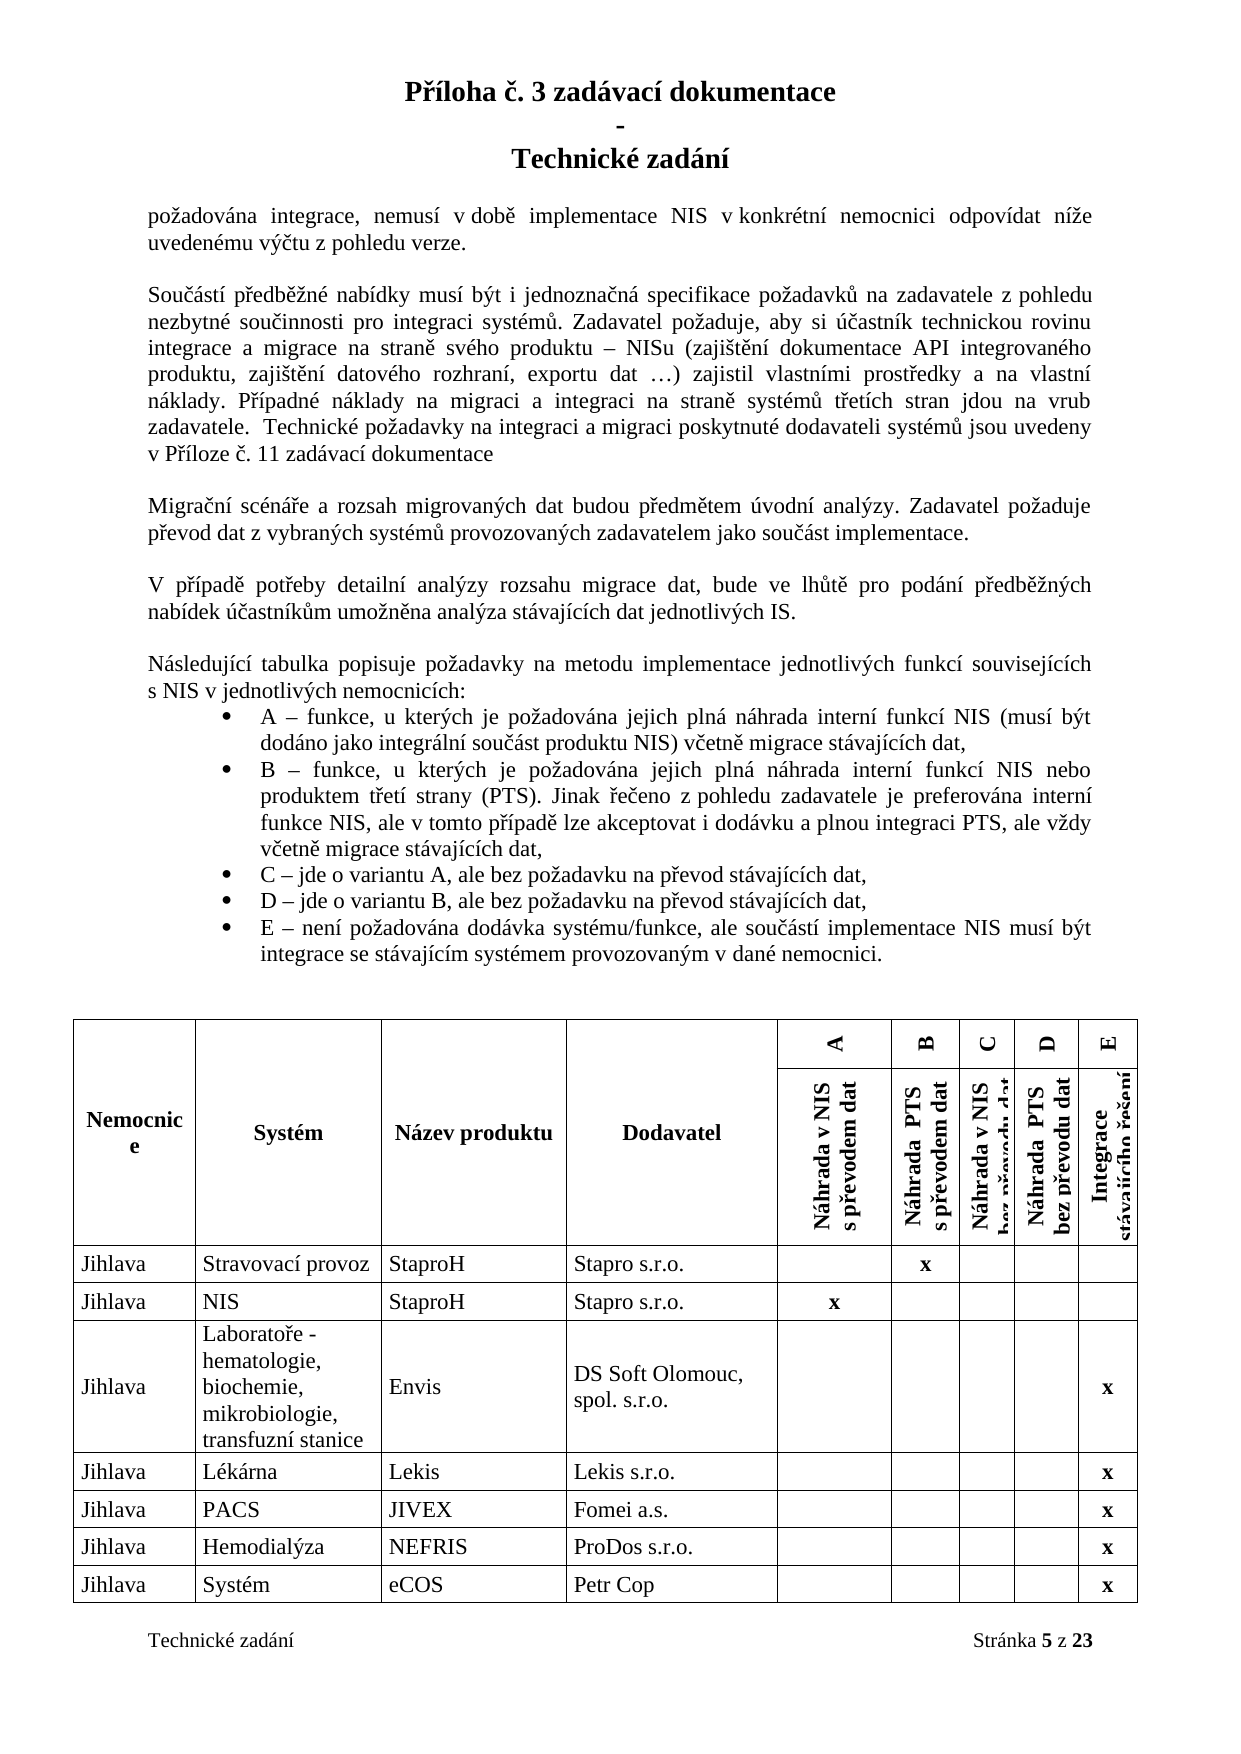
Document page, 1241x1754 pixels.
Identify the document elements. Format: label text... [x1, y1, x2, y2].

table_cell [196, 1566, 381, 1602]
table_cell [960, 1321, 1014, 1452]
table_cell [1079, 1283, 1137, 1319]
table_cell [960, 1528, 1014, 1565]
table_cell JIVEX [382, 1491, 566, 1527]
table_cell Petr Cop [567, 1566, 777, 1602]
table_cell Stapro s.r.o. [567, 1246, 777, 1282]
table_cell [1015, 1528, 1078, 1565]
table_cell [960, 1491, 1014, 1527]
table_cell x [1079, 1491, 1137, 1527]
table_cell x [1079, 1453, 1137, 1490]
table_header D [1015, 1020, 1078, 1068]
table_cell [778, 1321, 891, 1452]
table_cell Jihlava [74, 1321, 195, 1452]
text Součástí předběžné nabídky musí být i jednoznačná specifikace požadavků na zadavatele z pohledu nezbytné součinnosti pro integraci systémů. Zadavatel požaduje, aby si účastník technickou rovinu integrace a migrace na straně svého produktu – NISu (zajištění dokumentace API integrovaného produktu, zajištění datového rozhraní, exportu dat …) zajistil vlastními prostředky a na vlastní náklady. Případné náklady na migraci a integraci na straně systémů třetích stran jdou na vrub zadavatele. Technické požadavky na integraci a migraci poskytnuté dodavateli systémů jsou uvedeny v Příloze č. 11 zadávací dokumentace [148, 281, 1093, 466]
table_cell Fomei a.s. [567, 1491, 777, 1527]
text V případě potřeby detailní analýzy rozsahu migrace dat, bude ve lhůtě pro podání předběžných nabídek účastníkům umožněna analýza stávajících dat jednotlivých IS. [148, 571, 1093, 624]
list D – jde o variantu B, ale bez požadavku na převod stávajících dat, [223, 888, 1093, 914]
table_cell [1015, 1491, 1078, 1527]
table_cell [960, 1566, 1014, 1602]
table_cell Jihlava [74, 1566, 195, 1602]
table_header Název produktu [382, 1020, 566, 1244]
table_header Nemocnice [74, 1020, 195, 1244]
table_cell Jihlava [74, 1453, 195, 1490]
table_cell Hemodialýza [196, 1528, 381, 1565]
table_cell x [892, 1246, 959, 1282]
list E – není požadována dodávka systému/funkce, ale součástí implementace NIS musí být integrace se stávajícím systémem provozovaným v dané nemocnici. [223, 914, 1093, 967]
table_cell [1015, 1246, 1078, 1282]
table_cell Envis [382, 1321, 566, 1452]
table_cell [960, 1283, 1014, 1319]
table_cell Lekis [382, 1453, 566, 1490]
table_cell Jihlava [74, 1283, 195, 1319]
table_cell Jihlava [74, 1246, 195, 1282]
table_header B [892, 1020, 959, 1068]
table_cell [1015, 1566, 1078, 1602]
table_cell ProDos s.r.o. [567, 1528, 777, 1565]
table_cell Stravovací provoz [196, 1246, 381, 1282]
table_cell [960, 1453, 1014, 1490]
text Migrační scénáře a rozsah migrovaných dat budou předmětem úvodní analýzy. Zadavatel požaduje převod dat z vybraných systémů provozovaných zadavatelem jako součást implementace. [148, 492, 1093, 545]
table_header E [1079, 1020, 1137, 1068]
table_cell [960, 1246, 1014, 1282]
table_cell PACS [196, 1491, 381, 1527]
table_cell [892, 1283, 959, 1319]
table_cell x [778, 1283, 891, 1319]
table_cell [892, 1566, 959, 1602]
table_cell [1015, 1283, 1078, 1319]
table_cell [778, 1528, 891, 1565]
table_cell [892, 1453, 959, 1490]
table_cell Náhrada PTS s převodem dat [892, 1069, 959, 1244]
table_cell NEFRIS [382, 1528, 566, 1565]
table_cell [778, 1453, 891, 1490]
table_cell [892, 1321, 959, 1452]
table_cell eCOS [382, 1566, 566, 1602]
table_cell Lekis s.r.o. [567, 1453, 777, 1490]
table_cell DS Soft Olomouc, spol. s.r.o. [567, 1321, 777, 1452]
table_cell Integrace stávajícího řešení [1079, 1069, 1137, 1244]
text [148, 202, 1093, 255]
table_cell x [1079, 1528, 1137, 1565]
table_cell Náhrada PTS bez převodu dat [1015, 1069, 1078, 1244]
table_cell Náhrada v NIS bez převodu dat [960, 1069, 1014, 1244]
list C – jde o variantu A, ale bez požadavku na převod stávajících dat, [223, 861, 1093, 888]
table_cell StaproH [382, 1283, 566, 1319]
table_cell [1015, 1321, 1078, 1452]
table_cell Jihlava [74, 1491, 195, 1527]
table_cell [1015, 1453, 1078, 1490]
table_cell x [1079, 1566, 1137, 1602]
table_header Systém [196, 1020, 381, 1244]
table_header C [960, 1020, 1014, 1068]
table_cell [778, 1491, 891, 1527]
table_cell Jihlava [74, 1528, 195, 1565]
table_cell NIS [196, 1283, 381, 1319]
table_cell [892, 1491, 959, 1527]
table_cell Laboratoře - hematologie, biochemie, mikrobiologie, transfuzní stanice [196, 1321, 381, 1452]
list B – funkce, u kterých je požadována jejich plná náhrada interní funkcí NIS nebo produktem třetí strany (PTS). Jinak řečeno z pohledu zadavatele je preferována interní funkce NIS, ale v tomto případě lze akceptovat i dodávku a plnou integraci PTS, ale vždy včetně migrace stávajících dat, [223, 756, 1093, 861]
table_cell [1079, 1246, 1137, 1282]
table_cell [778, 1246, 891, 1282]
table_header A [778, 1020, 891, 1068]
table_cell x [1079, 1321, 1137, 1452]
table_cell Lékárna [196, 1453, 381, 1490]
table_cell [892, 1528, 959, 1565]
text Následující tabulka popisuje požadavky na metodu implementace jednotlivých funkcí souvisejících s NIS v jednotlivých nemocnicích: [148, 650, 1093, 703]
table_cell StaproH [382, 1246, 566, 1282]
table_cell Náhrada v NIS s převodem dat [778, 1069, 891, 1244]
list A – funkce, u kterých je požadována jejich plná náhrada interní funkcí NIS (musí být dodáno jako integrální součást produktu NIS) včetně migrace stávajících dat, [223, 703, 1093, 756]
table_cell Stapro s.r.o. [567, 1283, 777, 1319]
table_cell [778, 1566, 891, 1602]
table_header Dodavatel [567, 1020, 777, 1244]
